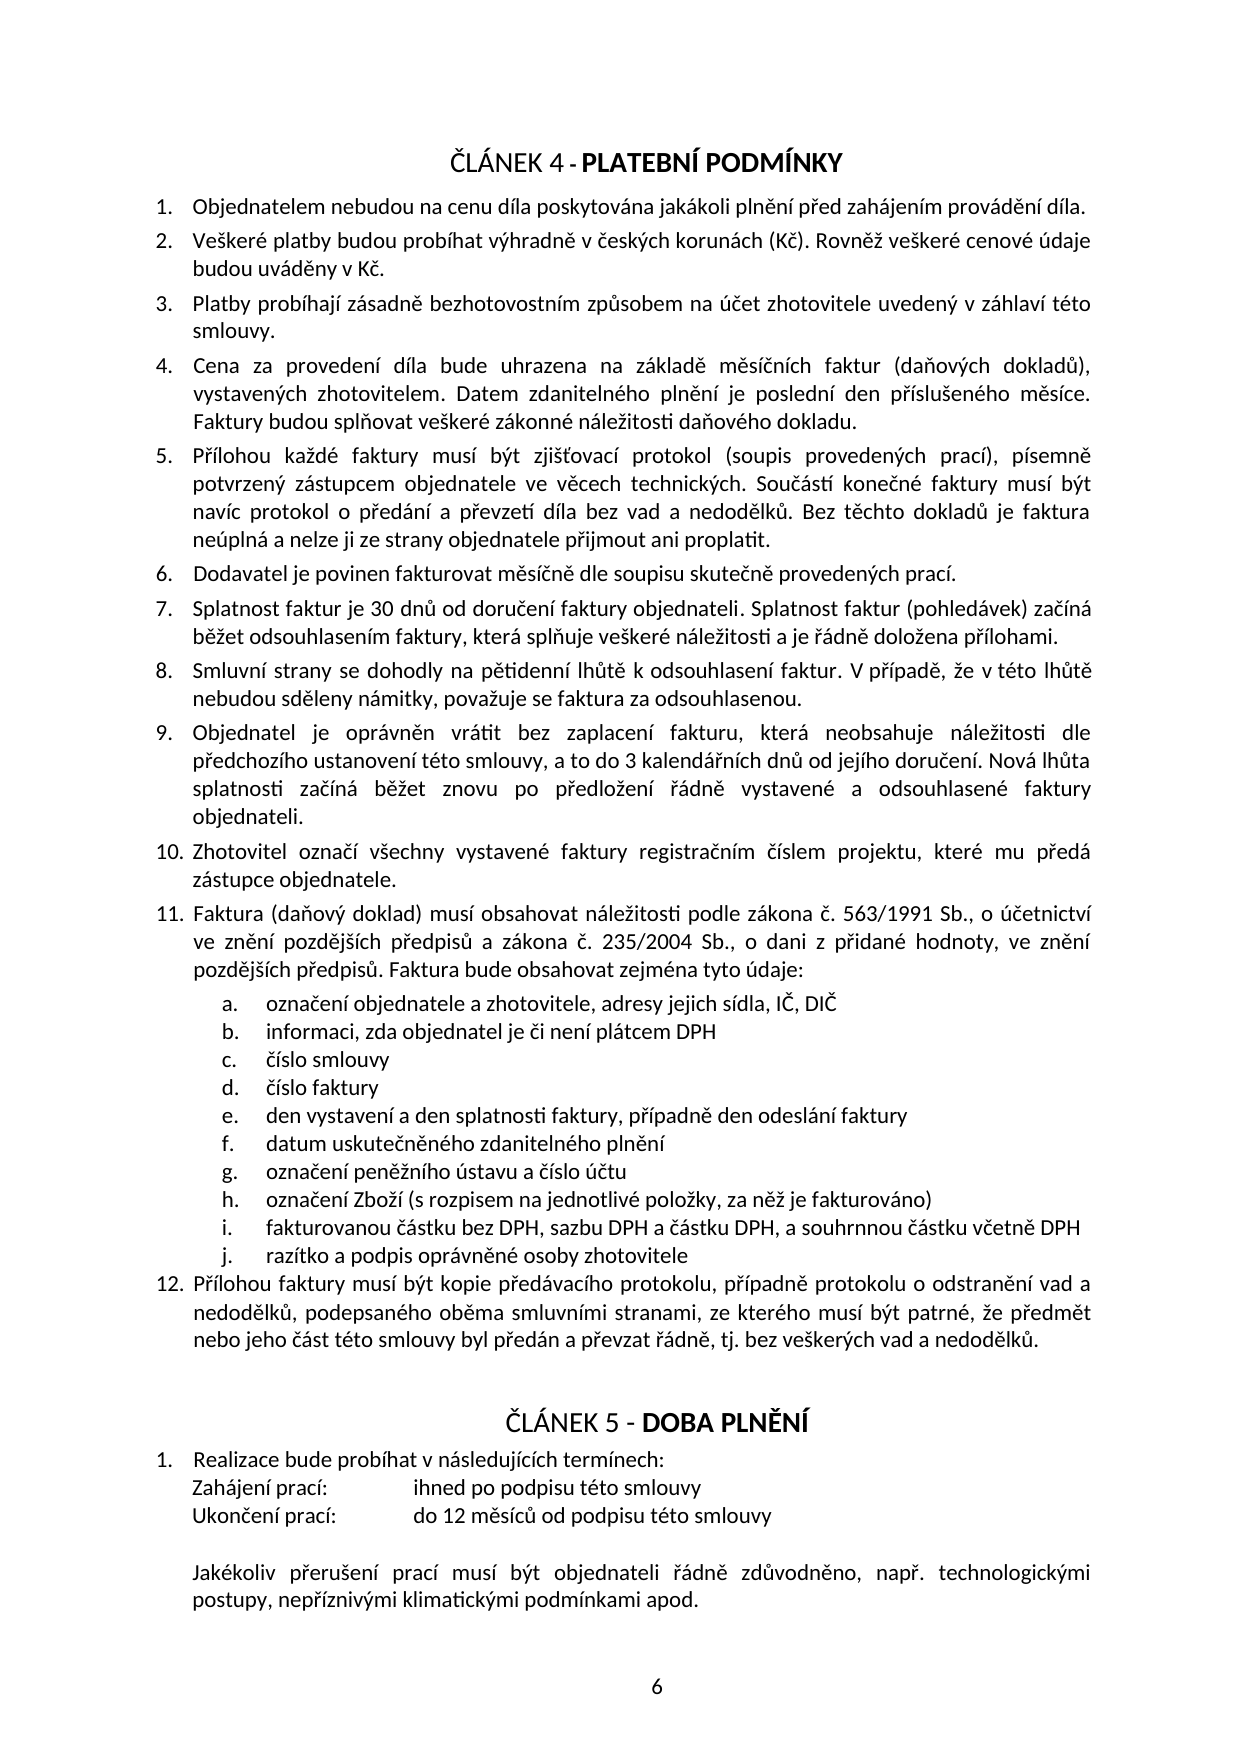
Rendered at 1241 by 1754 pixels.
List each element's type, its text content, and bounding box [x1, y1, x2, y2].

list Platby probíhají zásadně bezhotovostním způsobem na účet zhotovitele uvedený v záhlaví této smlouvy. [155, 289, 1093, 345]
list Přílohou každé faktury musí být zjišťovací protokol (soupis provedených prací), písemně potvrzený zástupcem objednatele ve věcech technických. Součástí konečné faktury musí být navíc protokol o předání a převzetí díla bez vad a nedodělků. Bez těchto dokladů je faktura neúplná a nelze ji ze strany objednatele přijmout ani proplatit. [155, 441, 1093, 553]
list Objednatel je oprávněn vrátit bez zaplacení fakturu, která neobsahuje náležitosti dle předchozího ustanovení této smlouvy, a to do 3 kalendářních dnů od jejího doručení. Nová lhůta splatnosti začíná běžet znovu po předložení řádně vystavené a odsouhlasené faktury objednateli. [155, 718, 1093, 831]
list Veškeré platby budou probíhat výhradně v českých korunách (Kč). Rovněž veškeré cenové údaje budou uváděny v Kč. [155, 226, 1093, 282]
list Zhotovitel označí všechny vystavené faktury registračním číslem projektu, které mu předá zástupce objednatele. [155, 837, 1093, 893]
list Smluvní strany se dohodly na pětidenní lhůtě k odsouhlasení faktur. V případě, že v této lhůtě nebudou sděleny námitky, považuje se faktura za odsouhlasenou. [155, 656, 1093, 712]
list číslo faktury [222, 1073, 1093, 1101]
list číslo smlouvy [222, 1045, 1093, 1073]
list Realizace bude probíhat v následujících termínech: [156, 1446, 1093, 1473]
list označení peněžního ústavu a číslo účtu [222, 1157, 1093, 1186]
list Faktura (daňový doklad) musí obsahovat náležitosti podle zákona č. 563/1991 Sb., o účetnictví ve znění pozdějších předpisů a zákona č. 235/2004 Sb., o dani z přidané hodnoty, ve znění pozdějších předpisů. Faktura bude obsahovat zejména tyto údaje: [156, 899, 1093, 983]
text Zahájení prací: ihned po podpisu této smlouvy [118, 1473, 1093, 1502]
list datum uskutečněného zdanitelného plnění [222, 1129, 1093, 1157]
list označení Zboží (s rozpisem na jednotlivé položky, za něž je fakturováno) [222, 1186, 1093, 1213]
subtitle Článek 5 - DOBA PLNĚNÍ [118, 1404, 1093, 1439]
list Jakékoliv přerušení prací musí být objednateli řádně zdůvodněno, např. technologickými postupy, nepříznivými klimatickými podmínkami apod. [192, 1558, 1093, 1614]
list Splatnost faktur je 30 dnů od doručení faktury objednateli. Splatnost faktur (pohledávek) začíná běžet odsouhlasením faktury, která splňuje veškeré náležitosti a je řádně doložena přílohami. [155, 594, 1093, 650]
list informaci, zda objednatel je či není plátcem DPH [222, 1017, 1093, 1045]
list fakturovanou částku bez DPH, sazbu DPH a částku DPH, a souhrnnou částku včetně DPH [222, 1213, 1093, 1242]
list den vystavení a den splatnosti faktury, případně den odeslání faktury [222, 1101, 1093, 1129]
list Článek 4 - Platební podmínky [200, 144, 1093, 179]
list označení objednatele a zhotovitele, adresy jejich sídla, IČ, DIČ [222, 989, 1093, 1017]
list Dodavatel je povinen fakturovat měsíčně dle soupisu skutečně provedených prací. [156, 559, 1093, 588]
text Ukončení prací: do 12 měsíců od podpisu této smlouvy [118, 1502, 1093, 1529]
list Cena za provedení díla bude uhrazena na základě měsíčních faktur (daňových dokladů), vystavených zhotovitelem. Datem zdanitelného plnění je poslední den příslušeného měsíce. Faktury budou splňovat veškeré zákonné náležitosti daňového dokladu. [156, 351, 1093, 435]
list razítko a podpis oprávněné osoby zhotovitele [222, 1242, 1093, 1269]
list Objednatelem nebudou na cenu díla poskytována jakákoli plnění před zahájením provádění díla. [155, 192, 1093, 220]
list Přílohou faktury musí být kopie předávacího protokolu, případně protokolu o odstranění vad a nedodělků, podepsaného oběma smluvními stranami, ze kterého musí být patrné, že předmět nebo jeho část této smlouvy byl předán a převzat řádně, tj. bez veškerých vad a nedodělků. [156, 1269, 1093, 1354]
